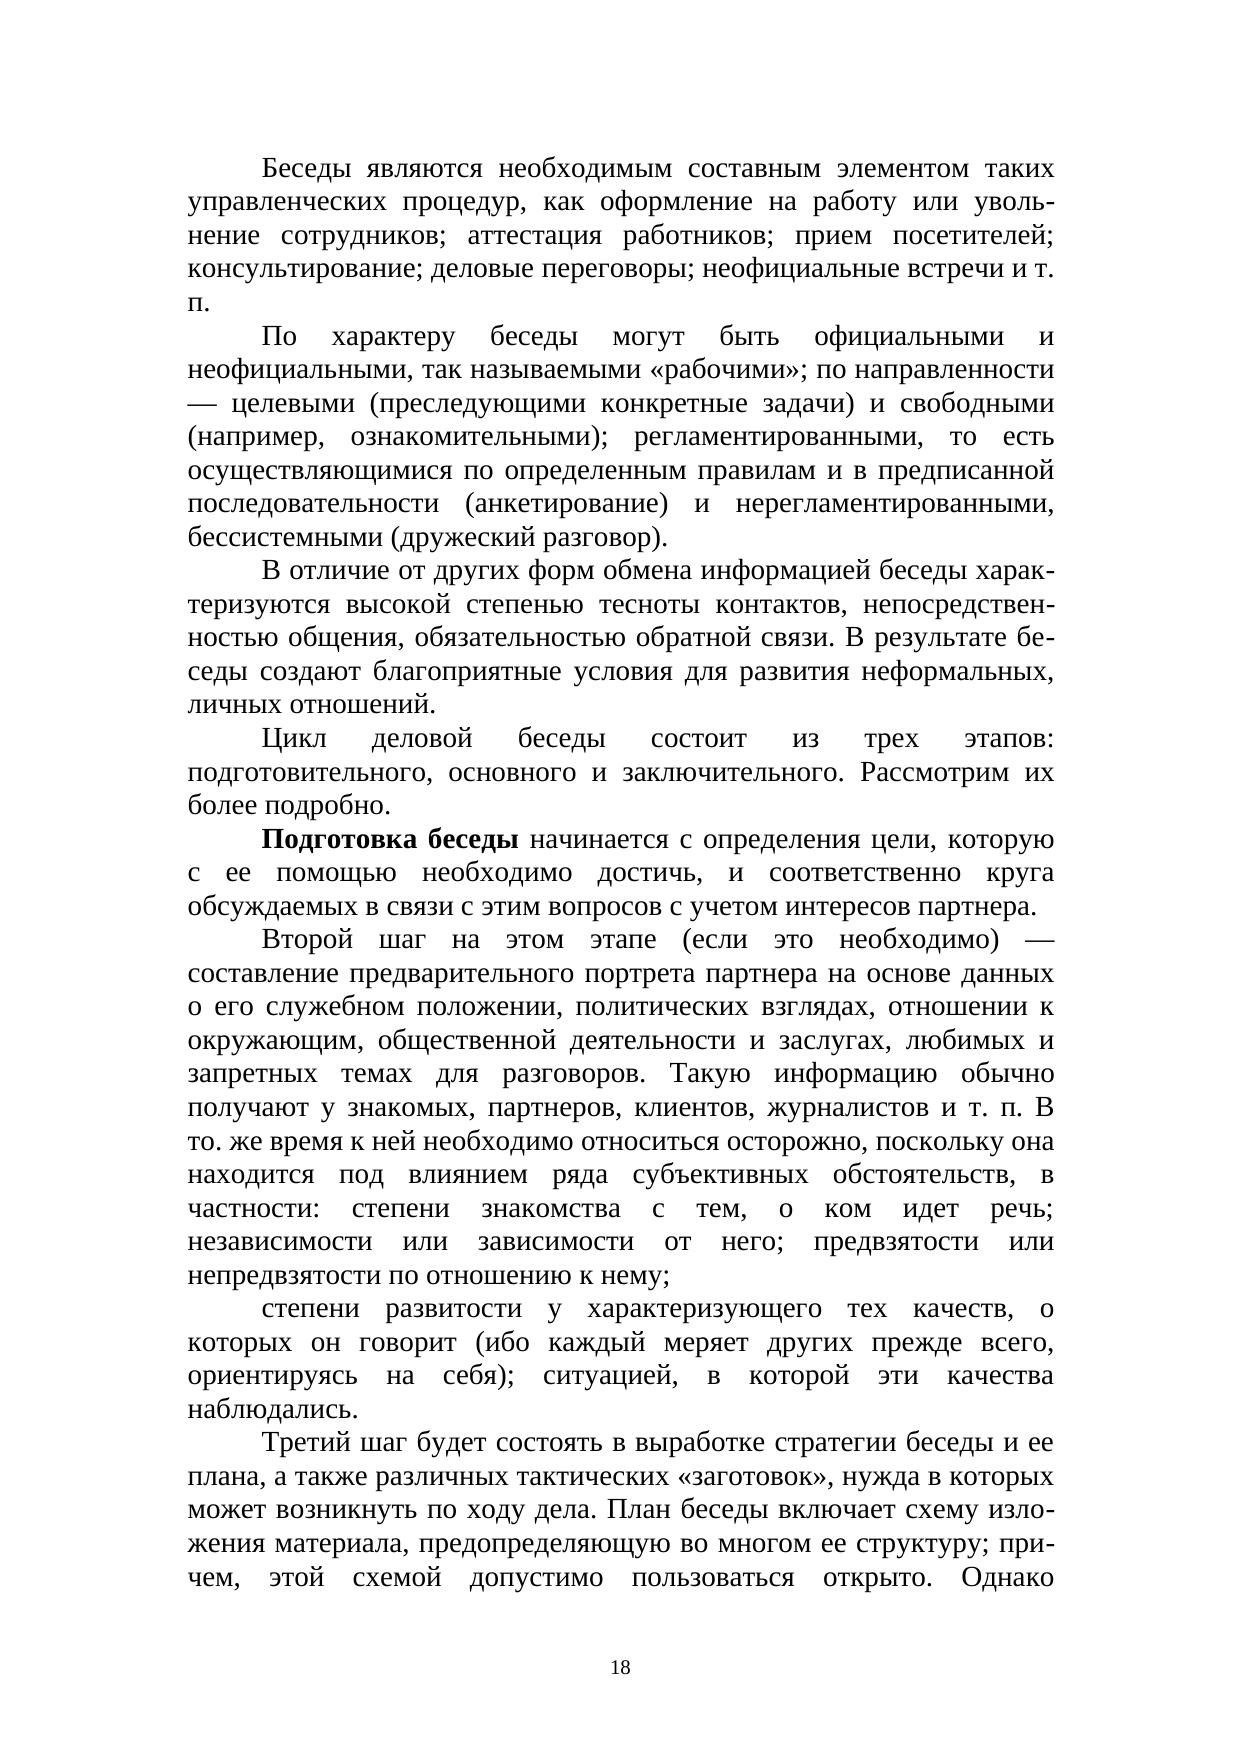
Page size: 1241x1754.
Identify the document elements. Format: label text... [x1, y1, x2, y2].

text Подготовка беседы начинается с определения цели, которую с ее помощью необходимо достичь, и соответственно круга обсуждаемых в связи с этим вопросов с учетом интересов партнера. [187, 821, 1055, 921]
text степени развитости у характеризующего тех качеств, о которых он говорит (ибо каждый меряет других прежде всего, ориентируясь на себя); ситуацией, в которой эти качества наблюдались. [187, 1290, 1055, 1424]
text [187, 1424, 1055, 1592]
text Второй шаг на этом этапе (если это необходимо) — составление предварительного портрета партнера на основе данных о его служебном положении, политических взглядах, отношении к окружающим, общественной деятельности и заслугах, любимых и запретных темах для разговоров. Такую информацию обычно получают у знакомых, партнеров, клиентов, журналистов и т. п. В то. же время к ней необходимо относиться осторожно, поскольку она находится под влиянием ряда субъективных обстоятельств, в частности: степени знакомства с тем, о ком идет речь; независимости или зависимости от него; предвзятости или непредвзятости по отношению к нему; [187, 921, 1055, 1290]
text Беседы являются необходимым составным элементом таких управленческих процедур, как оформление на работу или увольнение сотрудников; аттестация работников; прием посетителей; консультирование; деловые переговоры; неофициальные встречи и т. п. [187, 150, 1055, 318]
text По характеру беседы могут быть официальными и неофициальными, так называемыми «рабочими»; по направленности — целевыми (преследующими конкретные задачи) и свободными (например, ознакомительными); регламентированными, то есть осуществляющимися по определенным правилам и в предписанной последовательности (анкетирование) и нерегламентированными, бессистемными (дружеский разговор). [187, 318, 1055, 552]
text В отличие от других форм обмена информацией беседы характеризуются высокой степенью тесноты контактов, непосредственностью общения, обязательностью обратной связи. В результате беседы создают благоприятные условия для развития неформальных, личных отношений. [187, 552, 1055, 720]
text Цикл деловой беседы состоит из трех этапов: подготовительного, основного и заключительного. Рассмотрим их более подробно. [187, 720, 1055, 821]
